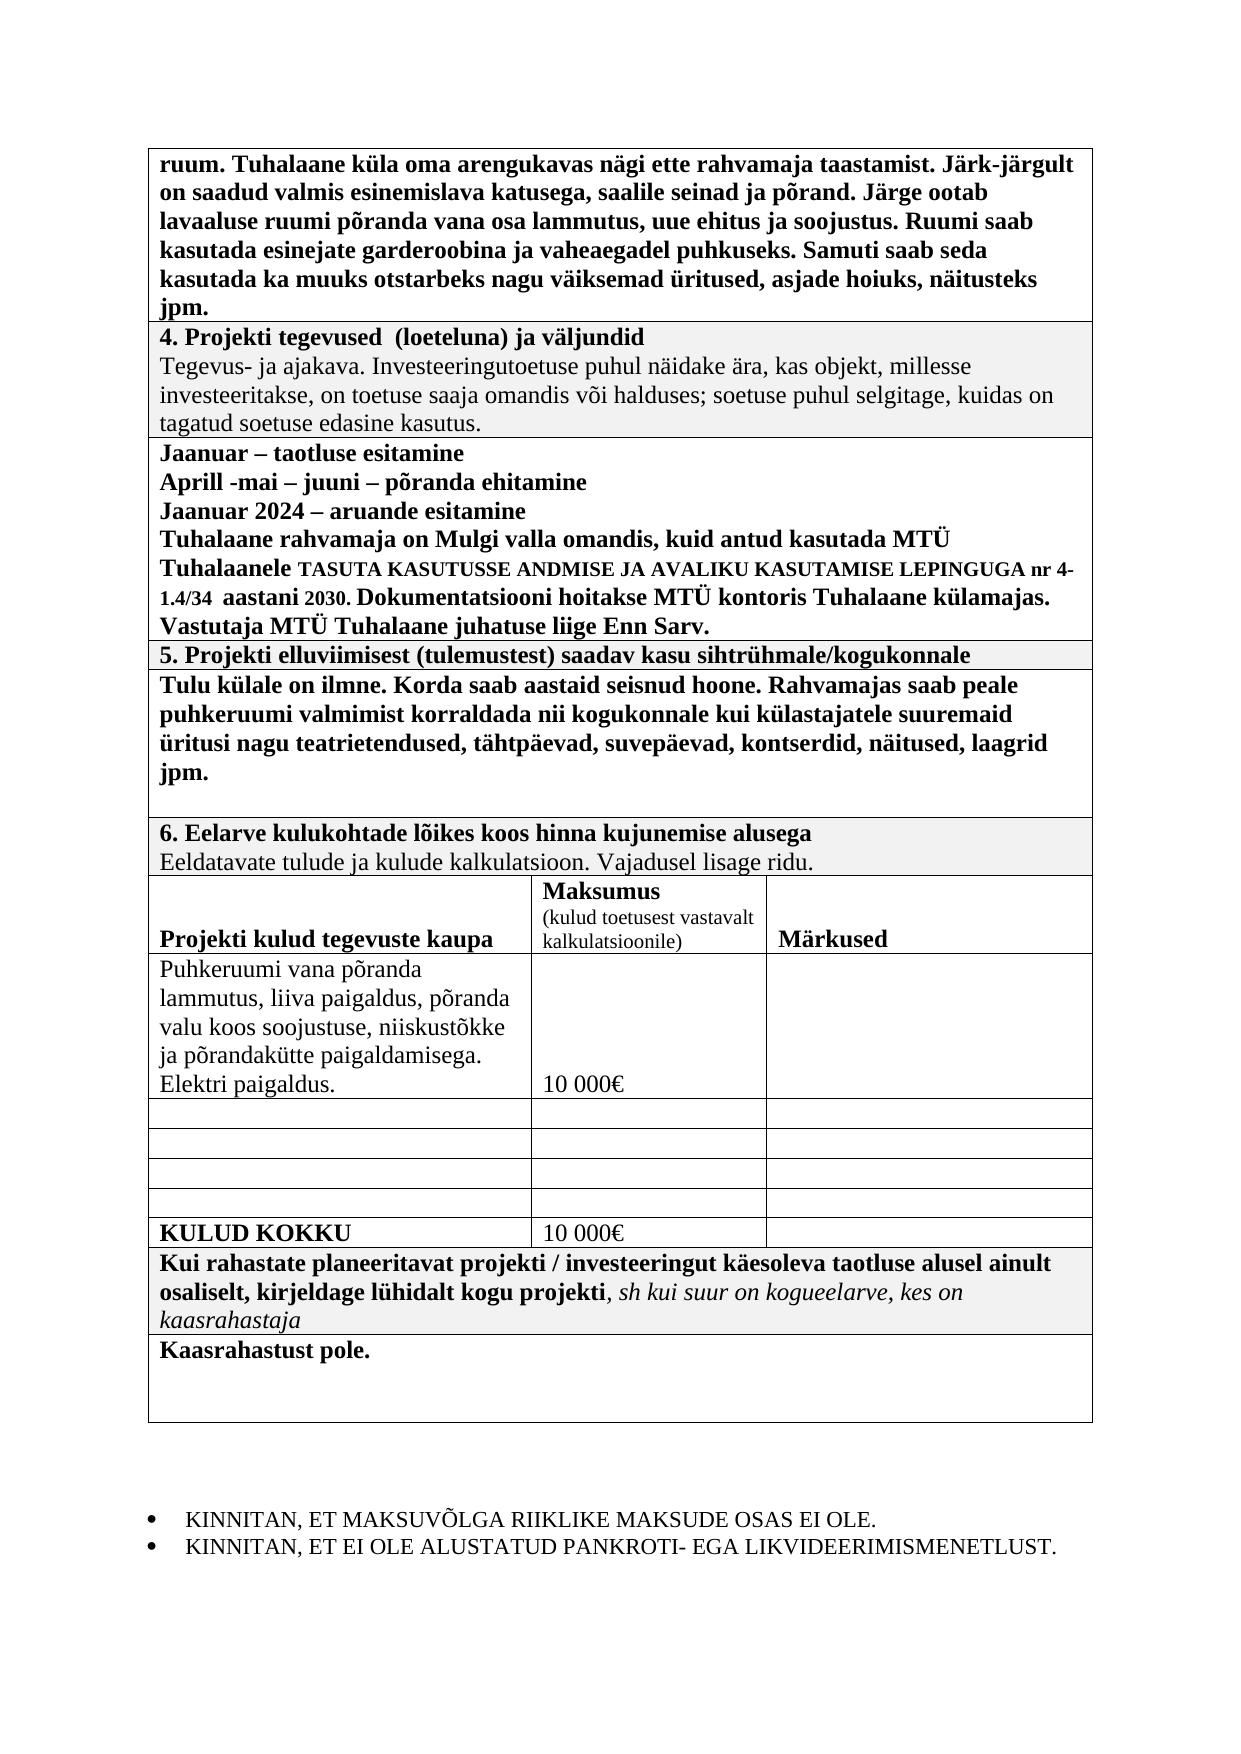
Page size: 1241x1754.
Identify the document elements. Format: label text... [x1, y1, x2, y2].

table_cell Kui rahastate planeeritavat projekti / investeeringut käesoleva taotluse alusel ainult osaliselt, kirjeldage lühidalt kogu projekti, sh kui suur on kogueelarve, kes on kaasrahastaja [149, 1248, 1092, 1334]
table_cell [767, 1218, 1092, 1247]
table_cell 6. Eelarve kulukohtade lõikes koos hinna kujunemise alusega Eeldatavate tulude ja kulude kalkulatsioon. Vajadusel lisage ridu. [149, 818, 1092, 875]
table_cell 5. Projekti elluviimisest (tulemustest) saadav kasu sihtrühmale/kogukonnale [149, 641, 1092, 669]
table_cell Jaanuar – taotluse esitamine Aprill -mai – juuni – põranda ehitamine Jaanuar 2024 – aruande esitamine Tuhalaane rahvamaja on Mulgi valla omandis, kuid antud kasutada MTÜ Tuhalaanele TASUTA KASUTUSSE ANDMISE JA AVALIKU KASUTAMISE LEPINGUGA nr 4-1.4/34 aastani 2030. Dokumentatsiooni hoitakse MTÜ kontoris Tuhalaane külamajas. Vastutaja MTÜ Tuhalaane juhatuse liige Enn Sarv. [149, 438, 1092, 639]
table_cell [767, 954, 1092, 1098]
table_cell 10 000€ [532, 954, 766, 1098]
table_cell 4. Projekti tegevused (loeteluna) ja väljundid Tegevus- ja ajakava. Investeeringutoetuse puhul näidake ära, kas objekt, millesse investeeritakse, on toetuse saaja omandis või halduses; soetuse puhul selgitage, kuidas on tagatud soetuse edasine kasutus. [149, 322, 1092, 437]
table_cell [149, 1189, 531, 1217]
table_cell [149, 1129, 531, 1158]
table_cell 10 000€ [532, 1218, 766, 1247]
table_cell [767, 1099, 1092, 1128]
table_cell [767, 1129, 1092, 1158]
table_cell Puhkeruumi vana põranda lammutus, liiva paigaldus, põranda valu koos soojustuse, niiskustõkke ja põrandakütte paigaldamisega. Elektri paigaldus. [149, 954, 531, 1098]
table_cell Märkused [767, 876, 1092, 953]
table_cell Projekti kulud tegevuste kaupa [149, 876, 531, 953]
table_cell KULUD KOKKU [149, 1218, 531, 1247]
list KINNITAN, ET EI OLE ALUSTATUD PANKROTI- EGA LIKVIDEERIMISMENETLUST. [148, 1533, 1093, 1559]
table_cell [767, 1189, 1092, 1217]
table_cell Kaasrahastust pole. [149, 1335, 1092, 1422]
table_cell Maksumus (kulud toetusest vastavalt kalkulatsioonile) [532, 876, 766, 953]
table_cell [532, 1129, 766, 1158]
table_cell [149, 1099, 531, 1128]
table_cell Tulu külale on ilmne. Korda saab aastaid seisnud hoone. Rahvamajas saab peale puhkeruumi valmimist korraldada nii kogukonnale kui külastajatele suuremaid üritusi nagu teatrietendused, tähtpäevad, suvepäevad, kontserdid, näitused, laagrid jpm. [149, 670, 1092, 817]
table_cell [532, 1099, 766, 1128]
table_cell [149, 1159, 531, 1187]
table_cell [532, 1159, 766, 1187]
list KINNITAN, ET MAKSUVÕLGA RIIKLIKE MAKSUDE OSAS EI OLE. [148, 1507, 1093, 1533]
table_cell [149, 149, 1092, 321]
table_cell [767, 1159, 1092, 1187]
table_cell [532, 1189, 766, 1217]
